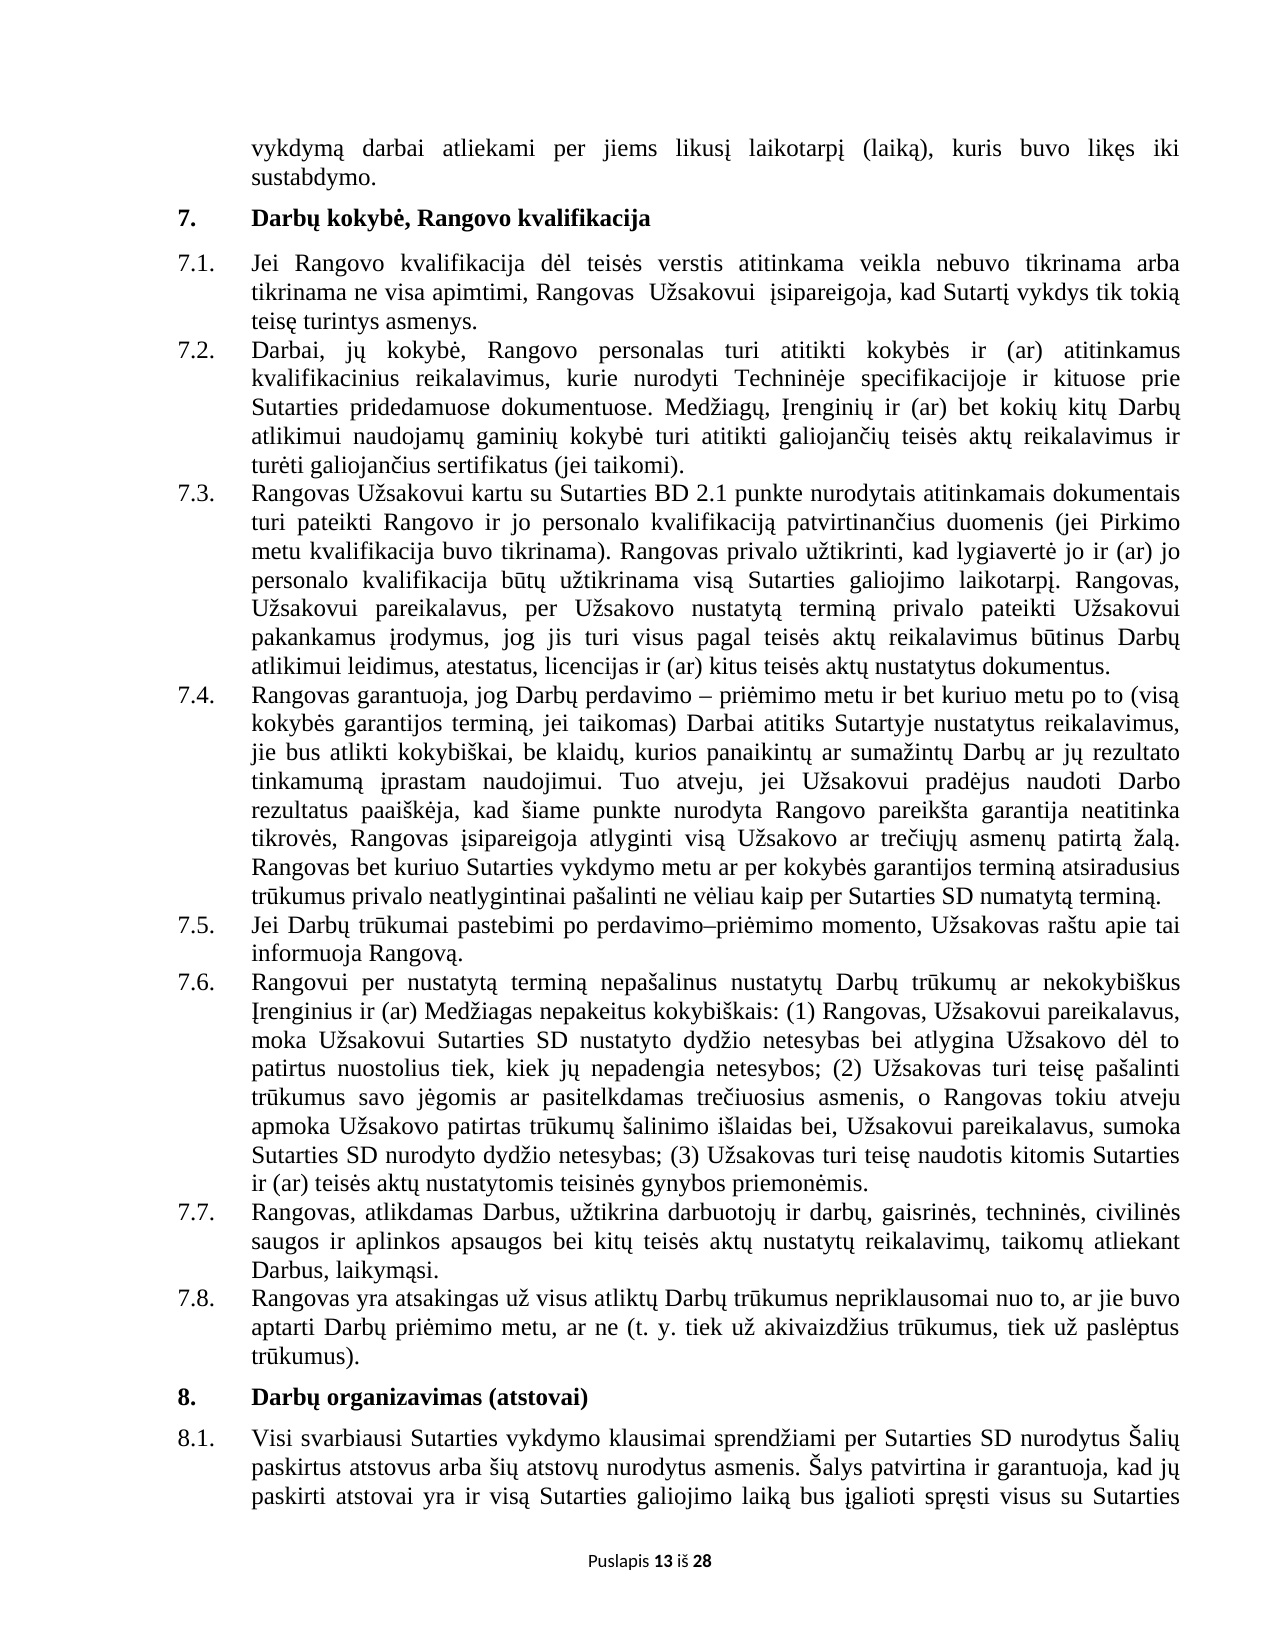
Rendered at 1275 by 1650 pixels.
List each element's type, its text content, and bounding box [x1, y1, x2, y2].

list Jei Rangovo kvalifikacija dėl teisės verstis atitinkama veikla nebuvo tikrinama arba tikrinama ne visa apimtimi, Rangovas Užsakovui įsipareigoja, kad Sutartį vykdys tik tokią teisę turintys asmenys. [177, 248, 1181, 335]
list Darbų kokybė, Rangovo kvalifikacija [177, 203, 1181, 232]
list Rangovas garantuoja, jog Darbų perdavimo – priėmimo metu ir bet kuriuo metu po to (visą kokybės garantijos terminą, jei taikomas) Darbai atitiks Sutartyje nustatytus reikalavimus, jie bus atlikti kokybiškai, be klaidų, kurios panaikintų ar sumažintų Darbų ar jų rezultato tinkamumą įprastam naudojimui. Tuo atveju, jei Užsakovui pradėjus naudoti Darbo rezultatus paaiškėja, kad šiame punkte nurodyta Rangovo pareikšta garantija neatitinka tikrovės, Rangovas įsipareigoja atlyginti visą Užsakovo ar trečiųjų asmenų patirtą žalą. Rangovas bet kuriuo Sutarties vykdymo metu ar per kokybės garantijos terminą atsiradusius trūkumus privalo neatlygintinai pašalinti ne vėliau kaip per Sutarties SD numatytą terminą. [177, 680, 1181, 910]
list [177, 1423, 1181, 1510]
list Darbų organizavimas (atstovai) [177, 1382, 1181, 1411]
list Jei Darbų trūkumai pastebimi po perdavimo–priėmimo momento, Užsakovas raštu apie tai informuoja Rangovą. [177, 910, 1181, 967]
list Darbai, jų kokybė, Rangovo personalas turi atitikti kokybės ir (ar) atitinkamus kvalifikacinius reikalavimus, kurie nurodyti Techninėje specifikacijoje ir kituose prie Sutarties pridedamuose dokumentuose. Medžiagų, Įrenginių ir (ar) bet kokių kitų Darbų atlikimui naudojamų gaminių kokybė turi atitikti galiojančių teisės aktų reikalavimus ir turėti galiojančius sertifikatus (jei taikomi). [177, 335, 1181, 478]
list Rangovas yra atsakingas už visus atliktų Darbų trūkumus nepriklausomai nuo to, ar jie buvo aptarti Darbų priėmimo metu, ar ne (t. y. tiek už akivaizdžius trūkumus, tiek už paslėptus trūkumus). [177, 1283, 1181, 1370]
list Rangovas Užsakovui kartu su Sutarties BD 2.1 punkte nurodytais atitinkamais dokumentais turi pateikti Rangovo ir jo personalo kvalifikaciją patvirtinančius duomenis (jei Pirkimo metu kvalifikacija buvo tikrinama). Rangovas privalo užtikrinti, kad lygiavertė jo ir (ar) jo personalo kvalifikacija būtų užtikrinama visą Sutarties galiojimo laikotarpį. Rangovas, Užsakovui pareikalavus, per Užsakovo nustatytą terminą privalo pateikti Užsakovui pakankamus įrodymus, jog jis turi visus pagal teisės aktų reikalavimus būtinus Darbų atlikimui leidimus, atestatus, licencijas ir (ar) kitus teisės aktų nustatytus dokumentus. [177, 478, 1181, 680]
list Rangovas, atlikdamas Darbus, užtikrina darbuotojų ir darbų, gaisrinės, techninės, civilinės saugos ir aplinkos apsaugos bei kitų teisės aktų nustatytų reikalavimų, taikomų atliekant Darbus, laikymąsi. [177, 1197, 1181, 1283]
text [251, 133, 1181, 190]
list Rangovui per nustatytą terminą nepašalinus nustatytų Darbų trūkumų ar nekokybiškus Įrenginius ir (ar) Medžiagas nepakeitus kokybiškais: (1) Rangovas, Užsakovui pareikalavus, moka Užsakovui Sutarties SD nustatyto dydžio netesybas bei atlygina Užsakovo dėl to patirtus nuostolius tiek, kiek jų nepadengia netesybos; (2) Užsakovas turi teisę pašalinti trūkumus savo jėgomis ar pasitelkdamas trečiuosius asmenis, o Rangovas tokiu atveju apmoka Užsakovo patirtas trūkumų šalinimo išlaidas bei, Užsakovui pareikalavus, sumoka Sutarties SD nurodyto dydžio netesybas; (3) Užsakovas turi teisę naudotis kitomis Sutarties ir (ar) teisės aktų nustatytomis teisinės gynybos priemonėmis. [177, 967, 1181, 1197]
